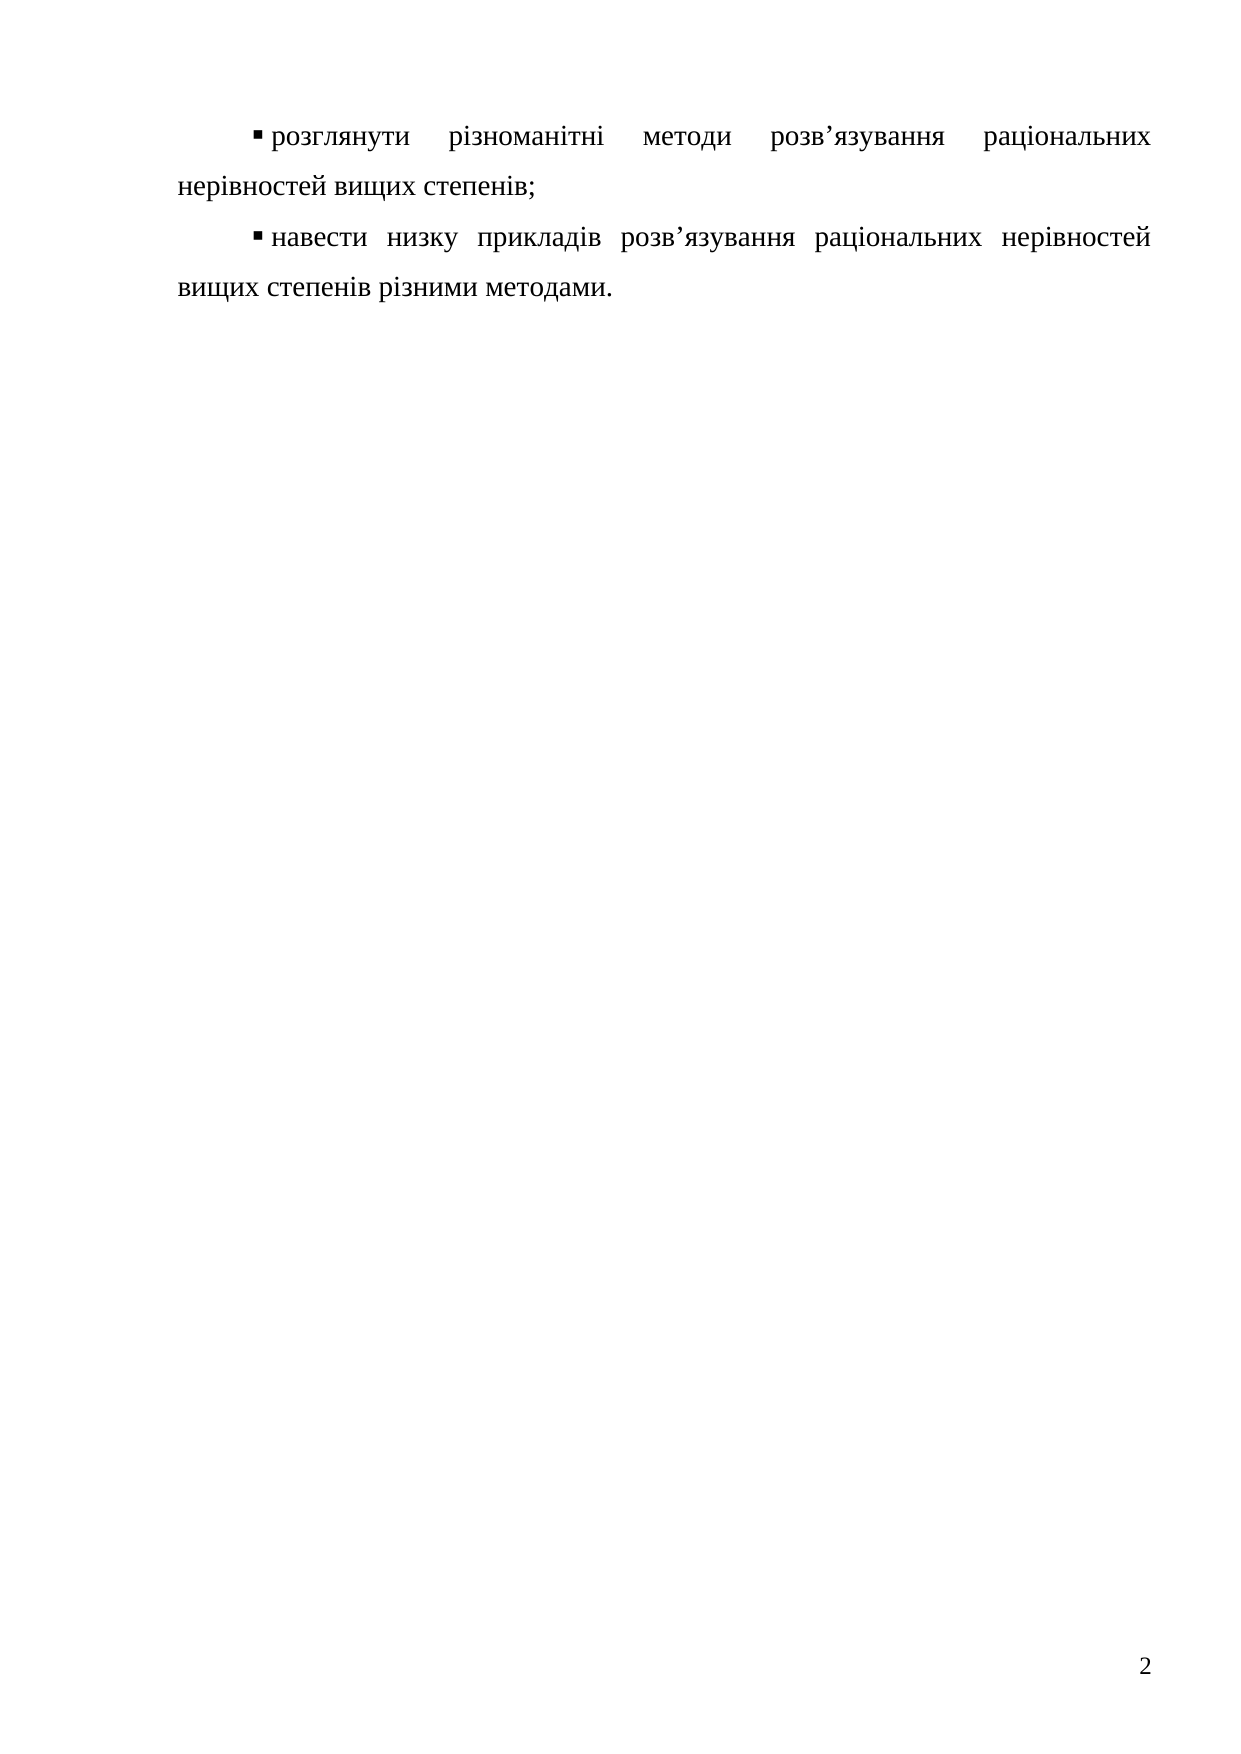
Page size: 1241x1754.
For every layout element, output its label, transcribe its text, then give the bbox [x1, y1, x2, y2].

list розглянути різноманітні методи розв’язування раціональних нерівностей вищих степенів; [177, 118, 1152, 202]
list навести низку прикладів розв’язування раціональних нерівностей вищих степенів різними методами. [177, 219, 1152, 303]
